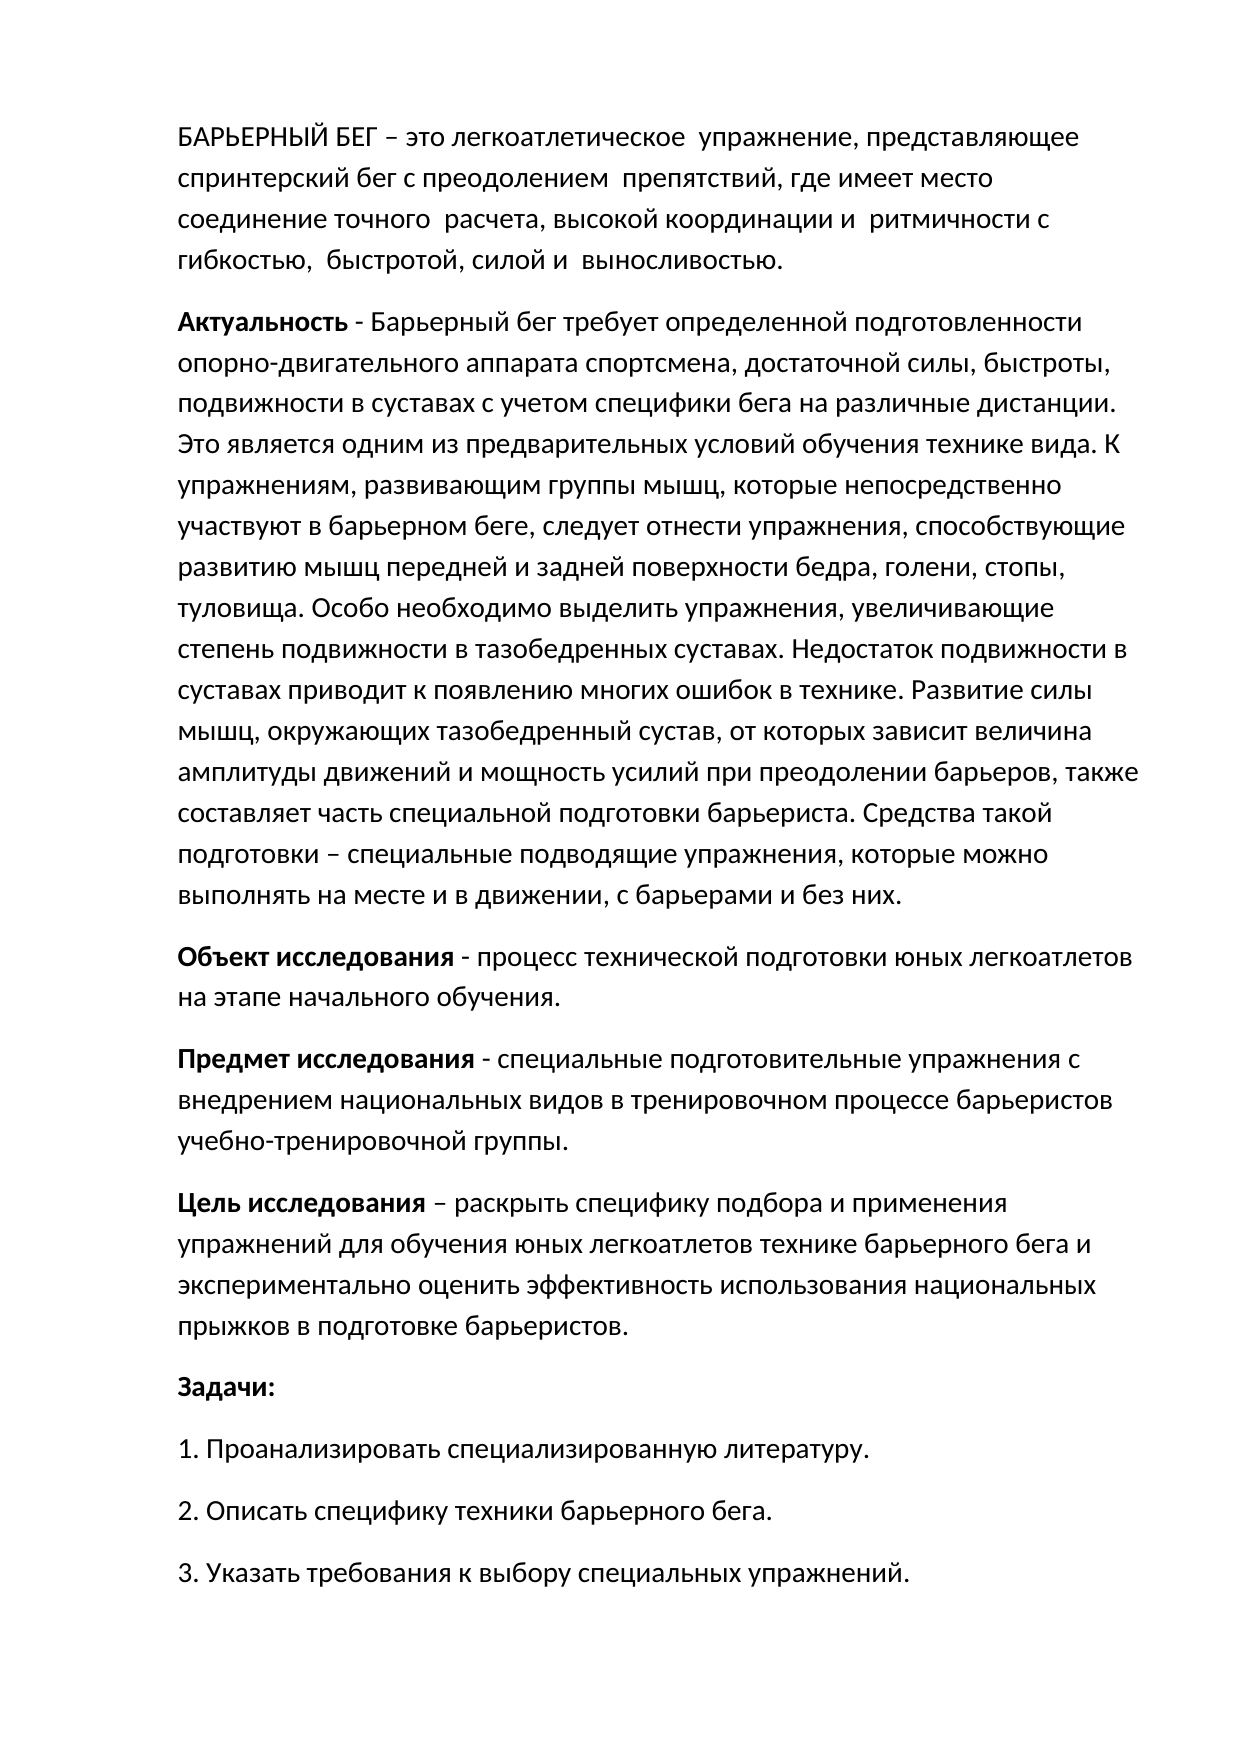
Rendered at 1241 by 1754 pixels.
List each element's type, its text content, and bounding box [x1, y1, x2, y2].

text Объект исследования - процесс технической подготовки юных легкоатлетов на этапе начального обучения. [177, 938, 1152, 1014]
text Задачи: [177, 1368, 1152, 1404]
text 2. Описать специфику техники барьерного бега. [177, 1492, 1152, 1528]
text Актуальность - Барьерный бег требует определенной подготовленности опорно-двигательного аппарата спортсмена, достаточной силы, быстроты, подвижности в суставах с учетом специфики бега на различные дистанции. Это является одним из предварительных условий обучения технике вида. К упражнениям, развивающим группы мышц, которые непосредственно участвуют в барьерном беге, следует отнести упражнения, способствующие развитию мышц передней и задней поверхности бедра, голени, стопы, туловища. Особо необходимо выделить упражнения, увеличивающие степень подвижности в тазобедренных суставах. Недостаток подвижности в суставах приводит к появлению многих ошибок в технике. Развитие силы мышц, окружающих тазобедренный сустав, от которых зависит величина амплитуды движений и мощность усилий при преодолении барьеров, также составляет часть специальной подготовки барьериста. Средства такой подготовки – специальные подводящие упражнения, которые можно выполнять на месте и в движении, с барьерами и без них. [177, 303, 1152, 911]
text 1. Проанализировать специализированную литературу. [177, 1430, 1152, 1466]
text 3. Указать требования к выбору специальных упражнений. [177, 1554, 1152, 1589]
text Предмет исследования - специальные подготовительные упражнения с внедрением национальных видов в тренировочном процессе барьеристов учебно-тренировочной группы. [177, 1040, 1152, 1158]
text БАРЬЕРНЫЙ БЕГ – это легкоатлетическое упражнение, представляющее спринтерский бег с преодолением препятствий, где имеет место соединение точного расчета, высокой координации и ритмичности с гибкостью, быстротой, силой и выносливостью. [177, 118, 1152, 277]
text Цель исследования – раскрыть специфику подбора и применения упражнений для обучения юных легкоатлетов технике барьерного бега и экспериментально оценить эффективность использования национальных прыжков в подготовке барьеристов. [177, 1184, 1152, 1342]
